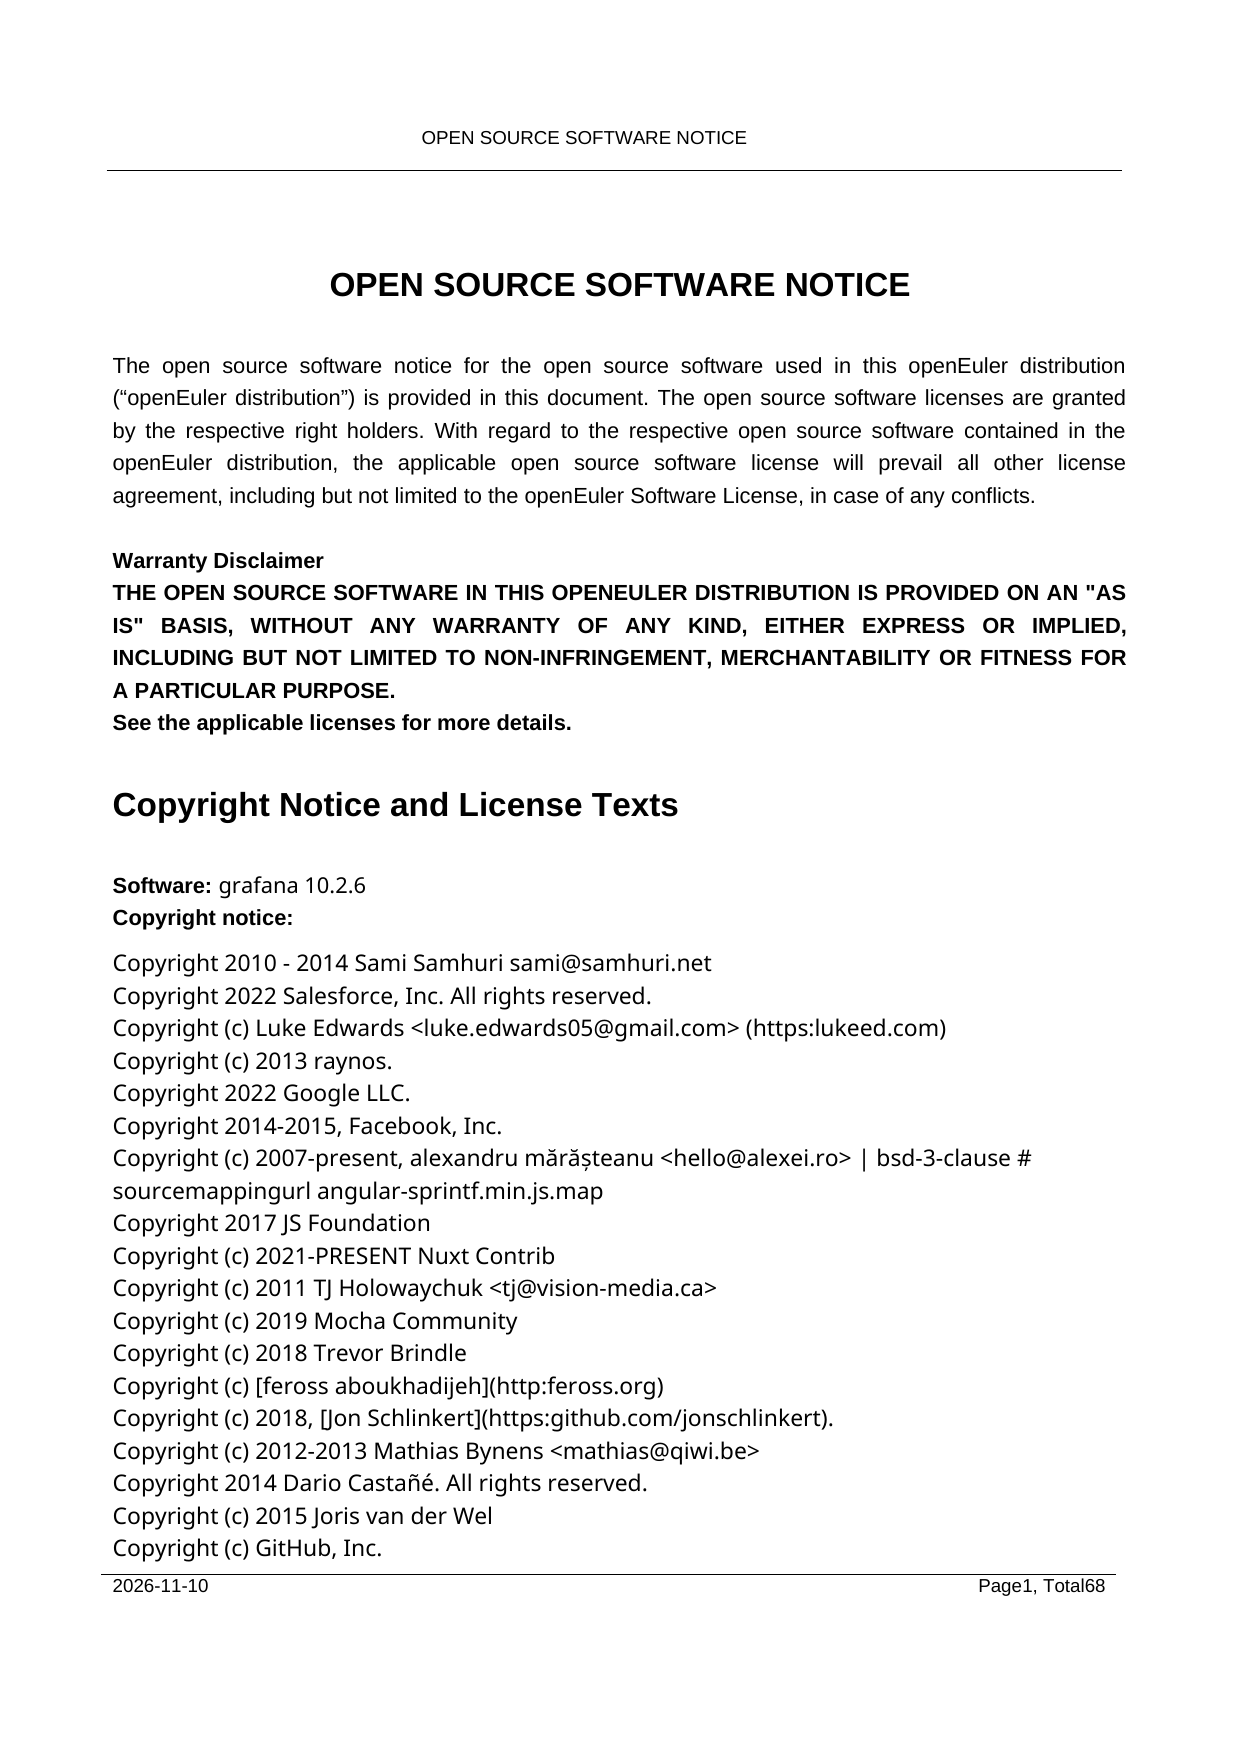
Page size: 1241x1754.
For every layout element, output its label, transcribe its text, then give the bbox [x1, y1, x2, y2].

title Software: grafana 10.2.6 [112, 869, 1128, 901]
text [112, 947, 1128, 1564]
text Copyright Notice and License Texts [112, 771, 1128, 836]
text Warranty Disclaimer [112, 544, 1128, 576]
text Copyright notice: [112, 901, 1128, 934]
text OPEN SOURCE SOFTWARE NOTICE [112, 251, 1128, 316]
text The open source software notice for the open source software used in this openEuler distribution (“openEuler distribution”) is provided in this document. The open source software licenses are granted by the respective right holders. With regard to the respective open source software contained in the openEuler distribution, the applicable open source software license will prevail all other license agreement, including but not limited to the openEuler Software License, in case of any conflicts. [112, 349, 1128, 511]
text THE OPEN SOURCE SOFTWARE IN THIS OPENEULER DISTRIBUTION IS PROVIDED ON AN "AS IS" BASIS, WITHOUT ANY WARRANTY OF ANY KIND, EITHER EXPRESS OR IMPLIED, INCLUDING BUT NOT LIMITED TO NON-INFRINGEMENT, MERCHANTABILITY OR FITNESS FOR A PARTICULAR PURPOSE. See the applicable licenses for more details. [112, 576, 1128, 739]
